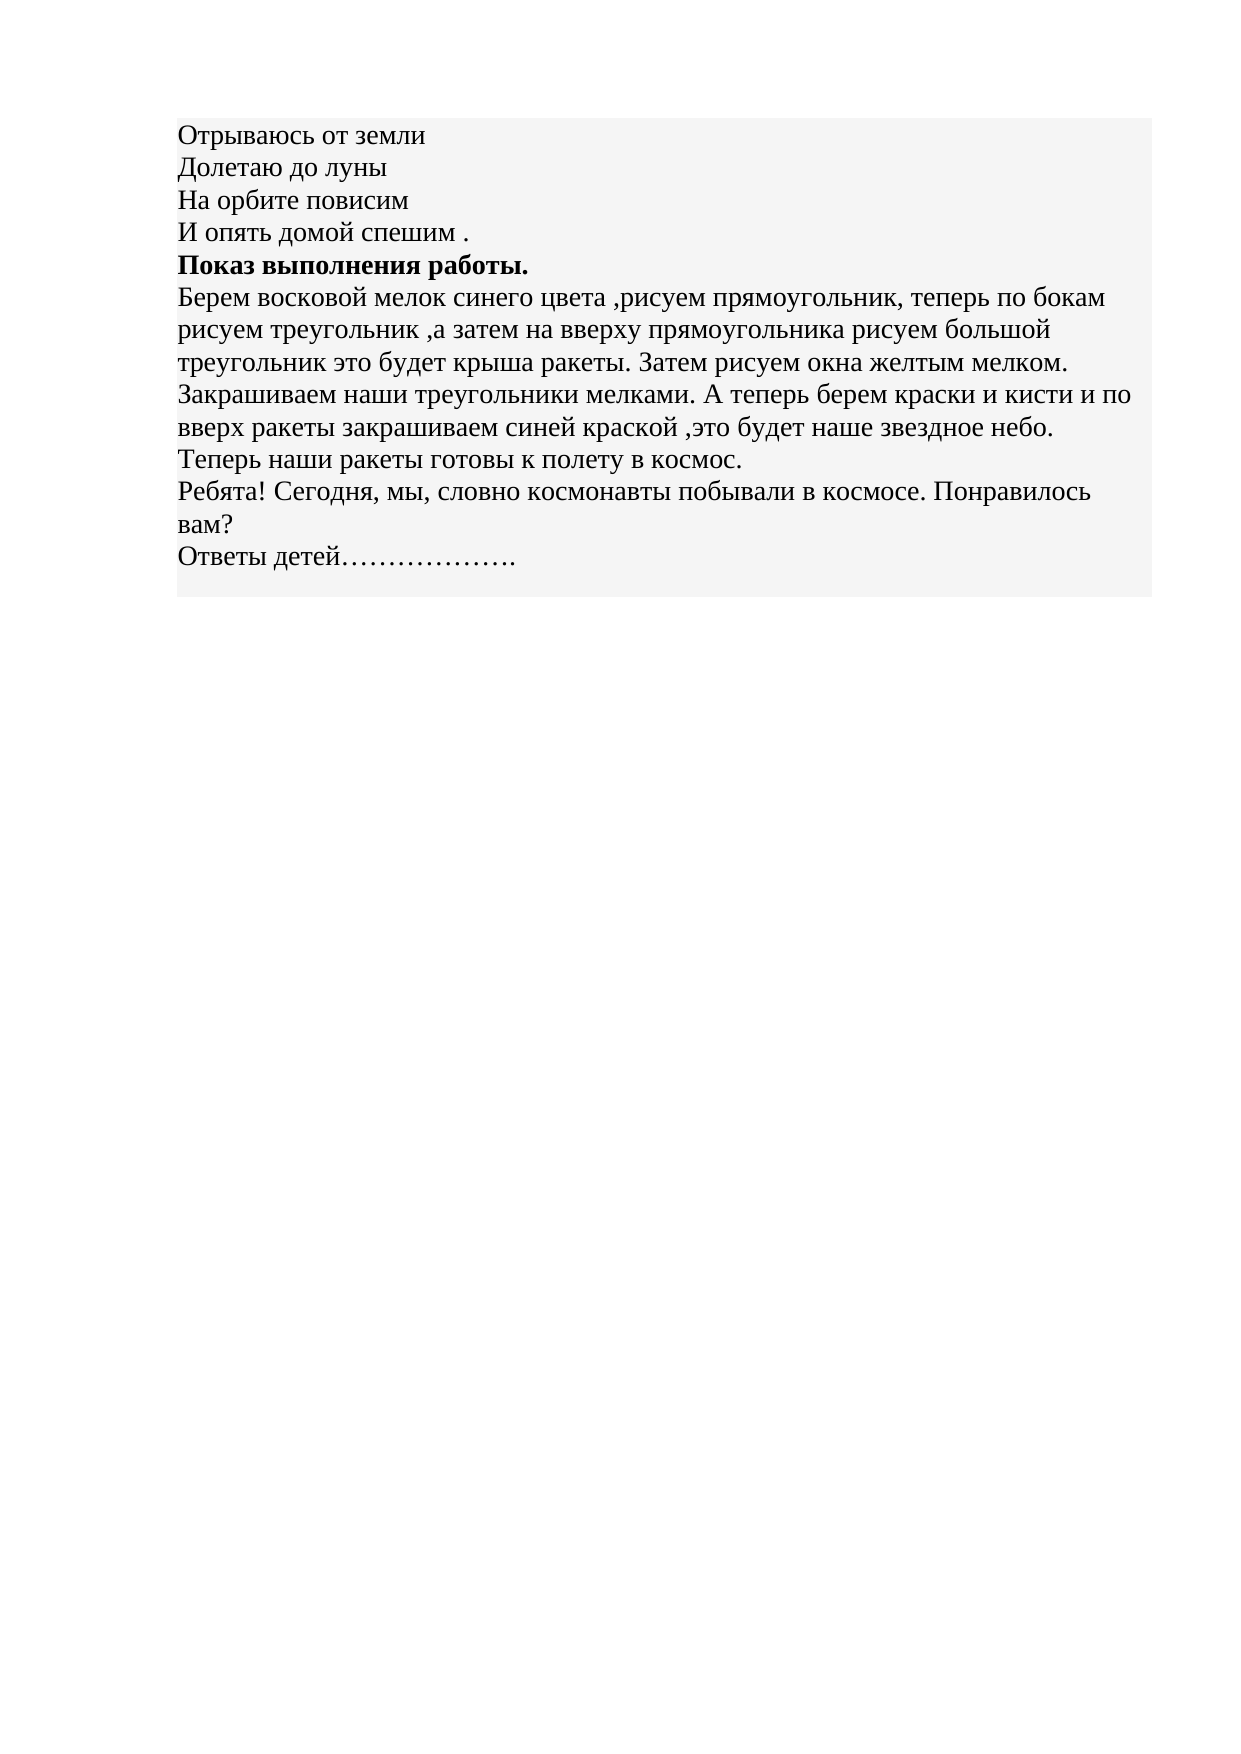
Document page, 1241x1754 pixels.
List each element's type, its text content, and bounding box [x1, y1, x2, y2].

text Закрашиваем наши треугольники мелками. А теперь берем краски и кисти и по вверх ракеты закрашиваем синей краской ,это будет наше звездное небо. [177, 377, 1152, 442]
text На орбите повисим [177, 183, 1152, 215]
text Показ выполнения работы. [177, 248, 1152, 280]
text Ребята! Сегодня, мы, словно космонавты побывали в космосе. Понравилось вам? [177, 474, 1152, 539]
text Берем восковой мелок синего цвета ,рисуем прямоугольник, теперь по бокам рисуем треугольник ,а затем на вверху прямоугольника рисуем большой треугольник это будет крыша ракеты. Затем рисуем окна желтым мелком. [177, 280, 1152, 377]
text И опять домой спешим . [177, 215, 1152, 248]
text Долетаю до луны [177, 151, 1152, 183]
text Отрываюсь от земли [177, 118, 1152, 151]
text Теперь наши ракеты готовы к полету в космос. [177, 442, 1152, 474]
text Ответы детей………………. [177, 539, 1152, 572]
